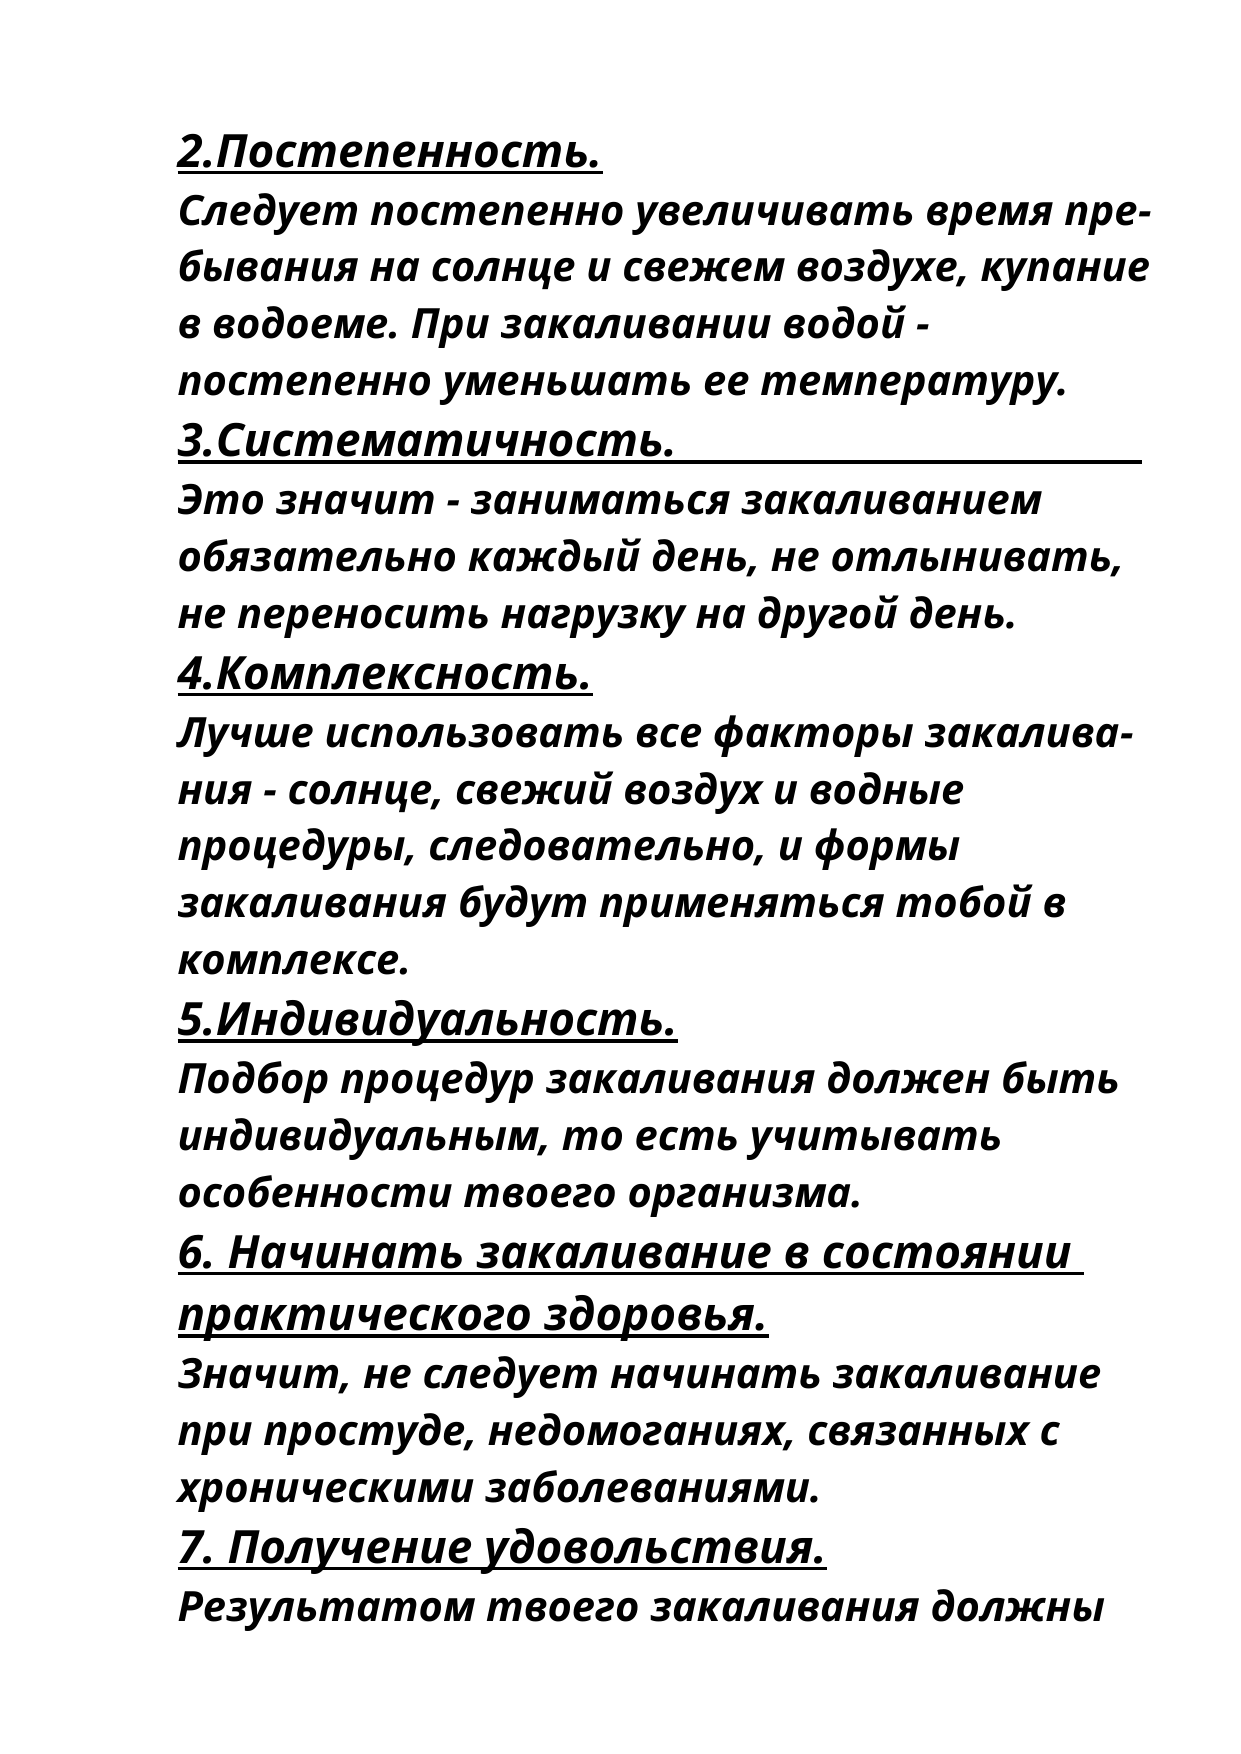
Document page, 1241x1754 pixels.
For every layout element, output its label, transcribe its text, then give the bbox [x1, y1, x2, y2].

text 5.Индивидуальность. Подбор процедур закаливания должен быть индивидуальным, то есть учитывать особенности твоего организма. [177, 987, 1152, 1219]
text 3.Систематичность. Это значит - заниматься закаливанием обязательно каждый день, не отлынивать, не переносить нагрузку на другой день. [177, 408, 1152, 640]
text 2.Постепенность. Следует постепенно увеличивать время пребывания на солнце и свежем воздухе, купание в водоеме. При закаливании водой - постепенно уменьшать ее температуру. [177, 118, 1152, 408]
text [177, 1514, 1152, 1633]
text 6. Начинать закаливание в состоянии практического здоровья. Значит, не следует начинать закаливание при простуде, недомоганиях, связанных с хроническими заболеваниями. [177, 1219, 1152, 1514]
text 4.Комплексность. Лучше использовать все факторы закаливания - солнце, свежий воздух и водные процедуры, следовательно, и формы закаливания будут применяться тобой в комплексе. [177, 640, 1152, 987]
